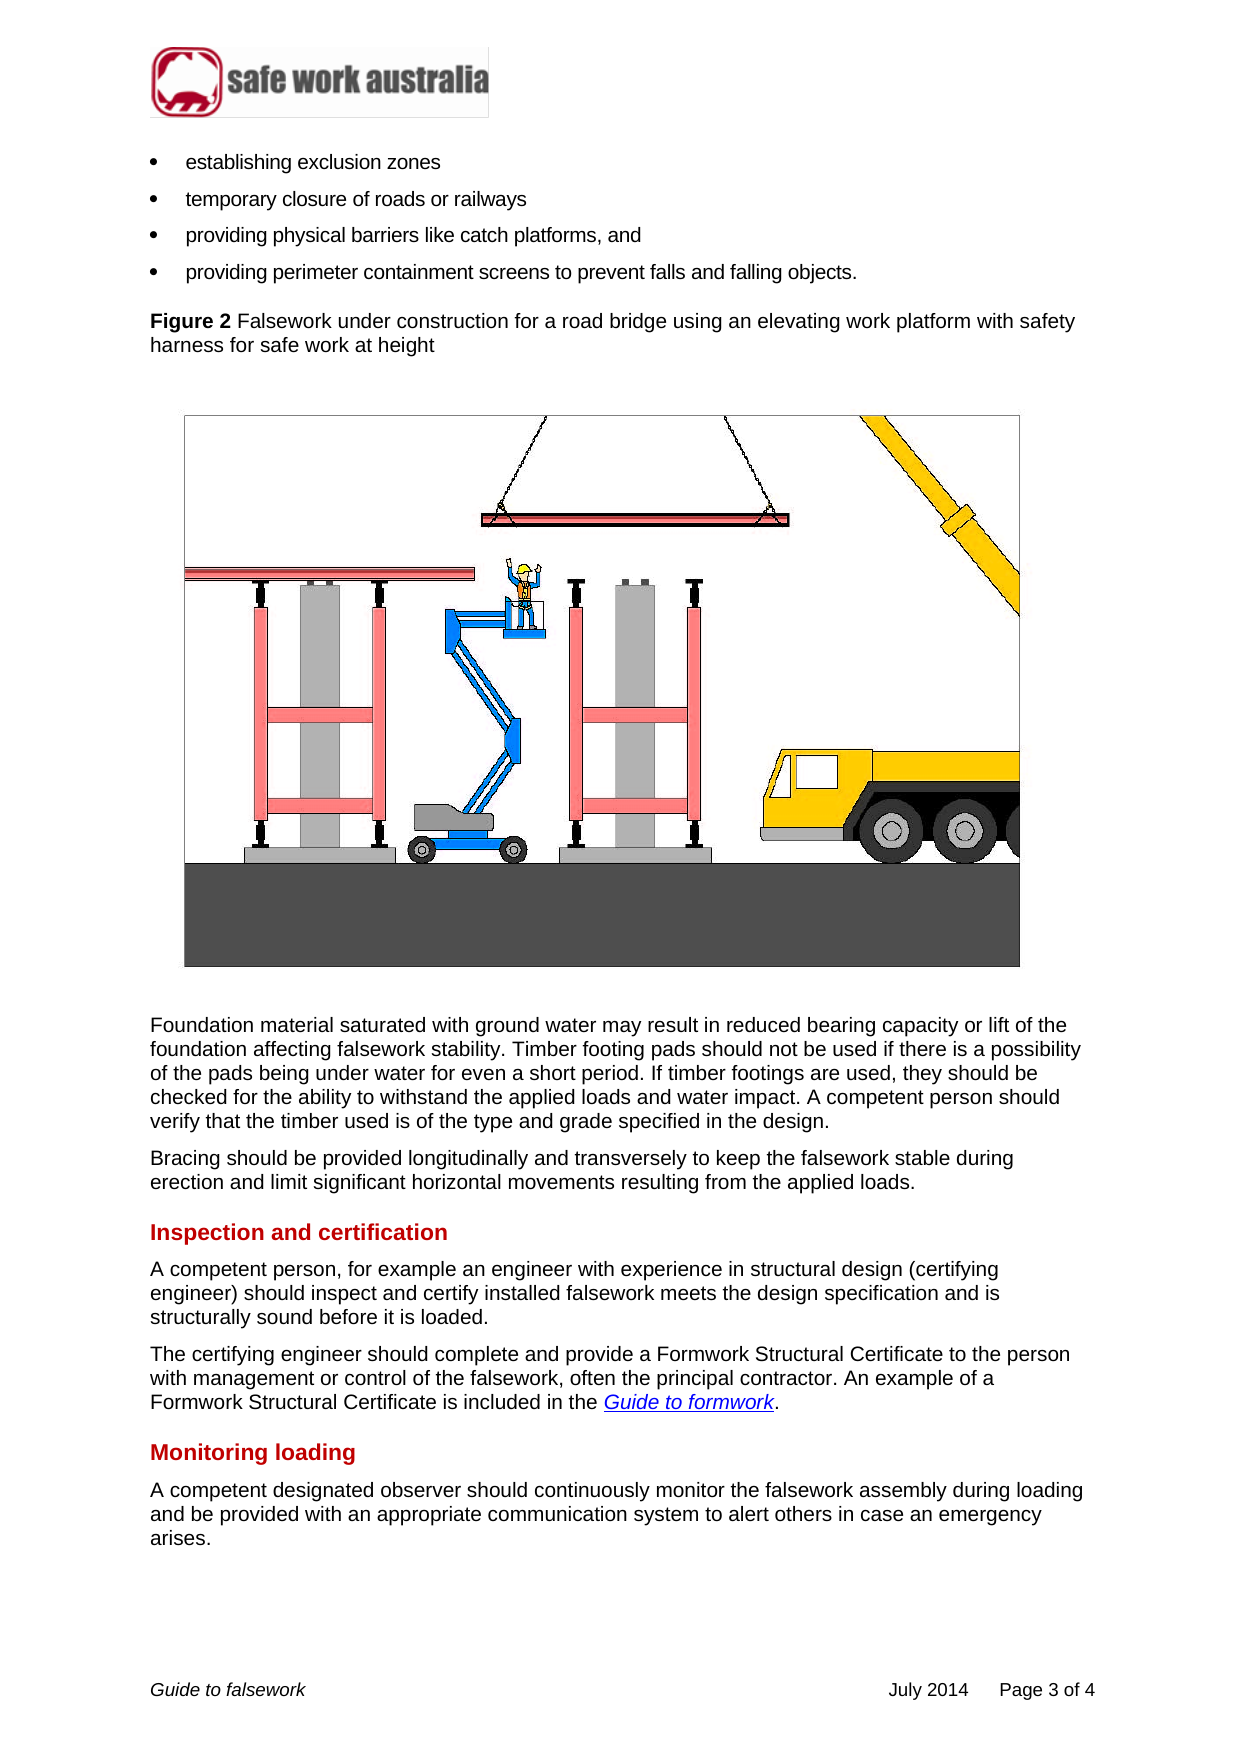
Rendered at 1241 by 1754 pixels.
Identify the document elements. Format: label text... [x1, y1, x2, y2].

list providing perimeter containment screens to prevent falls and falling objects. [150, 260, 1090, 284]
list temporary closure of roads or railways [150, 187, 1090, 211]
list providing physical barriers like catch platforms, and [150, 223, 1090, 247]
list establishing exclusion zones [150, 150, 1090, 174]
text A competent person, for example an engineer with experience in structural design (certifying engineer) should inspect and certify installed falsework meets the design specification and is structurally sound before it is loaded. [150, 1257, 1090, 1329]
text A competent designated observer should continuously monitor the falsework assembly during loading and be provided with an appropriate communication system to alert others in case an emergency arises. [150, 1477, 1090, 1549]
text The certifying engineer should complete and provide a Formwork Structural Certificate to the person with management or control of the falsework, often the principal contractor. An example of a Formwork Structural Certificate is included in the Guide to formwork. [150, 1342, 1090, 1413]
subtitle Monitoring loading [150, 1438, 1090, 1465]
picture [150, 381, 1054, 1001]
text Bracing should be provided longitudinally and transversely to keep the falsework stable during erection and limit significant horizontal movements resulting from the applied loads. [150, 1146, 1090, 1193]
picture [150, 47, 490, 119]
text Foundation material saturated with ground water may result in reduced bearing capacity or lift of the foundation affecting falsework stability. Timber footing pads should not be used if there is a possibility of the pads being under water for even a short period. If timber footings are used, they should be checked for the ability to withstand the applied loads and water impact. A competent person should verify that the timber used is of the type and grade specified in the design. [150, 1013, 1090, 1133]
text Figure 2 Falsework under construction for a road bridge using an elevating work platform with safety harness for safe work at height [150, 309, 1090, 357]
subtitle Inspection and certification [150, 1218, 1090, 1245]
